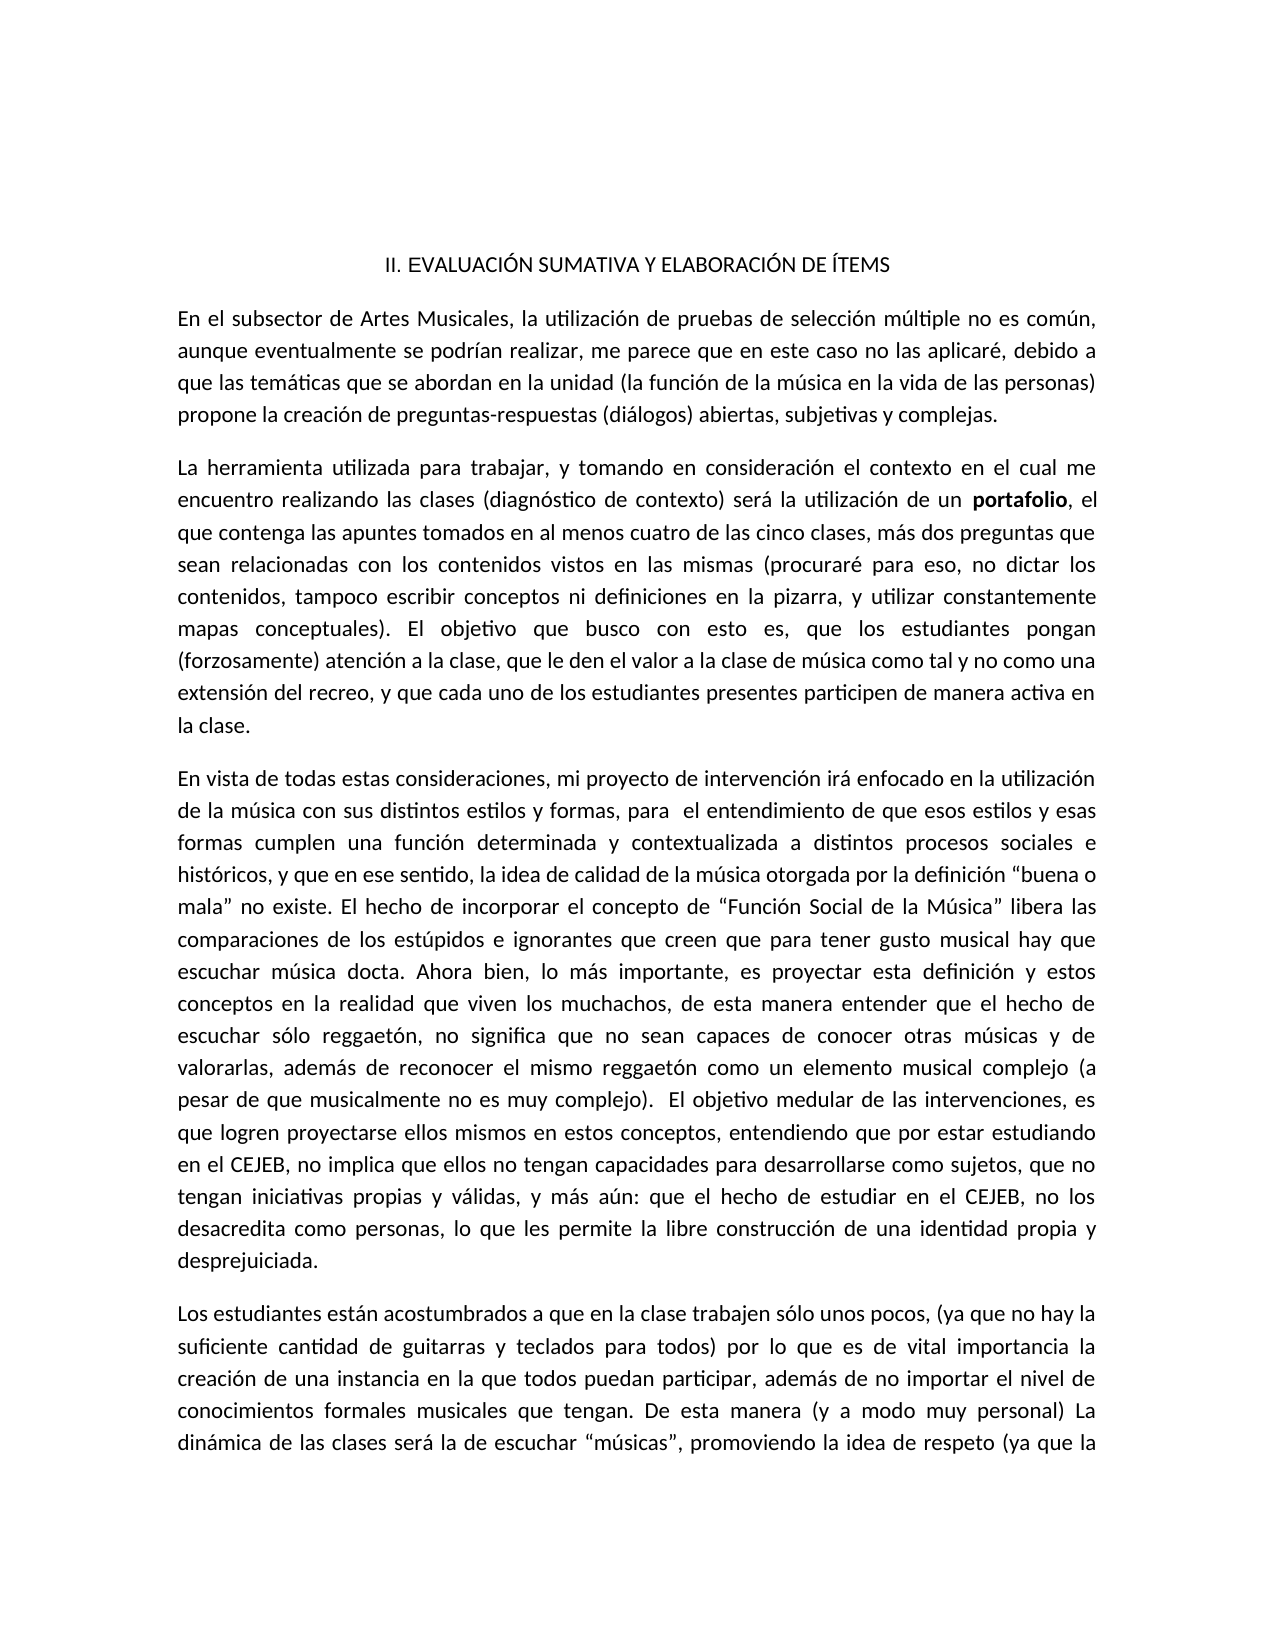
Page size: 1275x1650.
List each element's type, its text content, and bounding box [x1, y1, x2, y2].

text En vista de todas estas consideraciones, mi proyecto de intervención irá enfocado en la utilización de la música con sus distintos estilos y formas, para el entendimiento de que esos estilos y esas formas cumplen una función determinada y contextualizada a distintos procesos sociales e históricos, y que en ese sentido, la idea de calidad de la música otorgada por la definición “buena o mala” no existe. El hecho de incorporar el concepto de “Función Social de la Música” libera las comparaciones de los estúpidos e ignorantes que creen que para tener gusto musical hay que escuchar música docta. Ahora bien, lo más importante, es proyectar esta definición y estos conceptos en la realidad que viven los muchachos, de esta manera entender que el hecho de escuchar sólo reggaetón, no significa que no sean capaces de conocer otras músicas y de valorarlas, además de reconocer el mismo reggaetón como un elemento musical complejo (a pesar de que musicalmente no es muy complejo). El objetivo medular de las intervenciones, es que logren proyectarse ellos mismos en estos conceptos, entendiendo que por estar estudiando en el CEJEB, no implica que ellos no tengan capacidades para desarrollarse como sujetos, que no tengan iniciativas propias y válidas, y más aún: que el hecho de estudiar en el CEJEB, no los desacredita como personas, lo que les permite la libre construcción de una identidad propia y desprejuiciada. [177, 764, 1098, 1274]
text II. EVALUACIÓN SUMATIVA Y ELABORACIÓN DE ÍTEMS [177, 251, 1098, 279]
text En el subsector de Artes Musicales, la utilización de pruebas de selección múltiple no es común, aunque eventualmente se podrían realizar, me parece que en este caso no las aplicaré, debido a que las temáticas que se abordan en la unidad (la función de la música en la vida de las personas) propone la creación de preguntas-respuestas (diálogos) abiertas, subjetivas y complejas. [177, 304, 1098, 428]
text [177, 1299, 1098, 1456]
text La herramienta utilizada para trabajar, y tomando en consideración el contexto en el cual me encuentro realizando las clases (diagnóstico de contexto) será la utilización de un portafolio, el que contenga las apuntes tomados en al menos cuatro de las cinco clases, más dos preguntas que sean relacionadas con los contenidos vistos en las mismas (procuraré para eso, no dictar los contenidos, tampoco escribir conceptos ni definiciones en la pizarra, y utilizar constantemente mapas conceptuales). El objetivo que busco con esto es, que los estudiantes pongan (forzosamente) atención a la clase, que le den el valor a la clase de música como tal y no como una extensión del recreo, y que cada uno de los estudiantes presentes participen de manera activa en la clase. [177, 453, 1098, 739]
